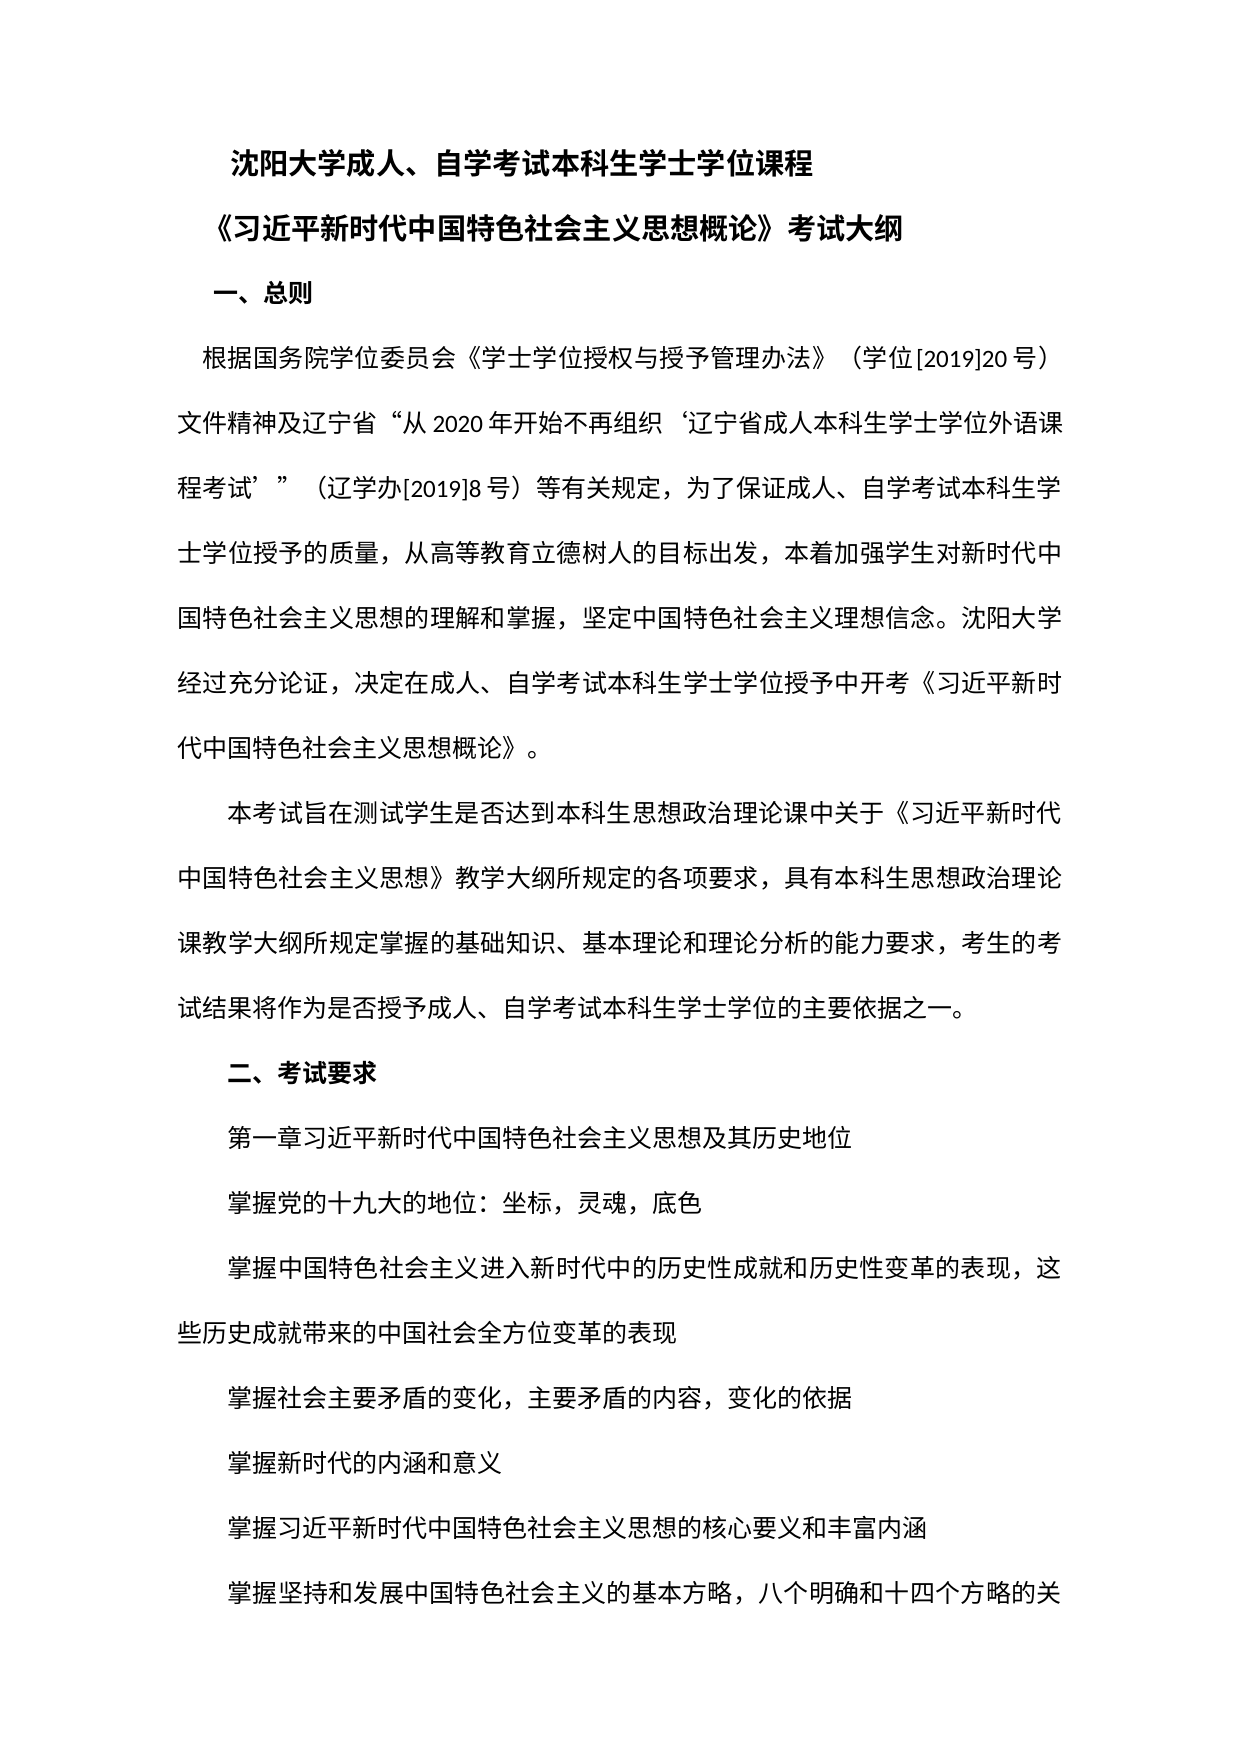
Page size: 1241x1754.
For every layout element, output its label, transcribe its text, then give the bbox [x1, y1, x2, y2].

text 掌握党的十九大的地位：坐标，灵魂，底色 [177, 1169, 1063, 1234]
text 掌握社会主要矛盾的变化，主要矛盾的内容，变化的依据 [177, 1364, 1063, 1429]
text 二、考试要求 [177, 1039, 1063, 1104]
text 本考试旨在测试学生是否达到本科生思想政治理论课中关于《习近平新时代中国特色社会主义思想》教学大纲所规定的各项要求，具有本科生思想政治理论课教学大纲所规定掌握的基础知识、基本理论和理论分析的能力要求，考生的考试结果将作为是否授予成人、自学考试本科生学士学位的主要依据之一。 [177, 779, 1063, 1039]
text 掌握习近平新时代中国特色社会主义思想的核心要义和丰富内涵 [177, 1494, 1063, 1559]
text 第一章习近平新时代中国特色社会主义思想及其历史地位 [177, 1104, 1063, 1169]
text 《习近平新时代中国特色社会主义思想概论》考试大纲 [177, 194, 1063, 259]
text 掌握中国特色社会主义进入新时代中的历史性成就和历史性变革的表现，这些历史成就带来的中国社会全方位变革的表现 [177, 1234, 1063, 1364]
text 掌握新时代的内涵和意义 [177, 1429, 1063, 1494]
text 根据国务院学位委员会《学士学位授权与授予管理办法》（学位[2019]20号）文件精神及辽宁省“从2020年开始不再组织‘辽宁省成人本科生学士学位外语课程考试’”（辽学办[2019]8号）等有关规定，为了保证成人、自学考试本科生学士学位授予的质量，从高等教育立德树人的目标出发，本着加强学生对新时代中国特色社会主义思想的理解和掌握，坚定中国特色社会主义理想信念。沈阳大学经过充分论证，决定在成人、自学考试本科生学士学位授予中开考《习近平新时代中国特色社会主义思想概论》。 [177, 324, 1063, 779]
text 一、总则 [177, 259, 1063, 324]
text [177, 1559, 1063, 1624]
text 沈阳大学成人、自学考试本科生学士学位课程 [177, 129, 1063, 194]
